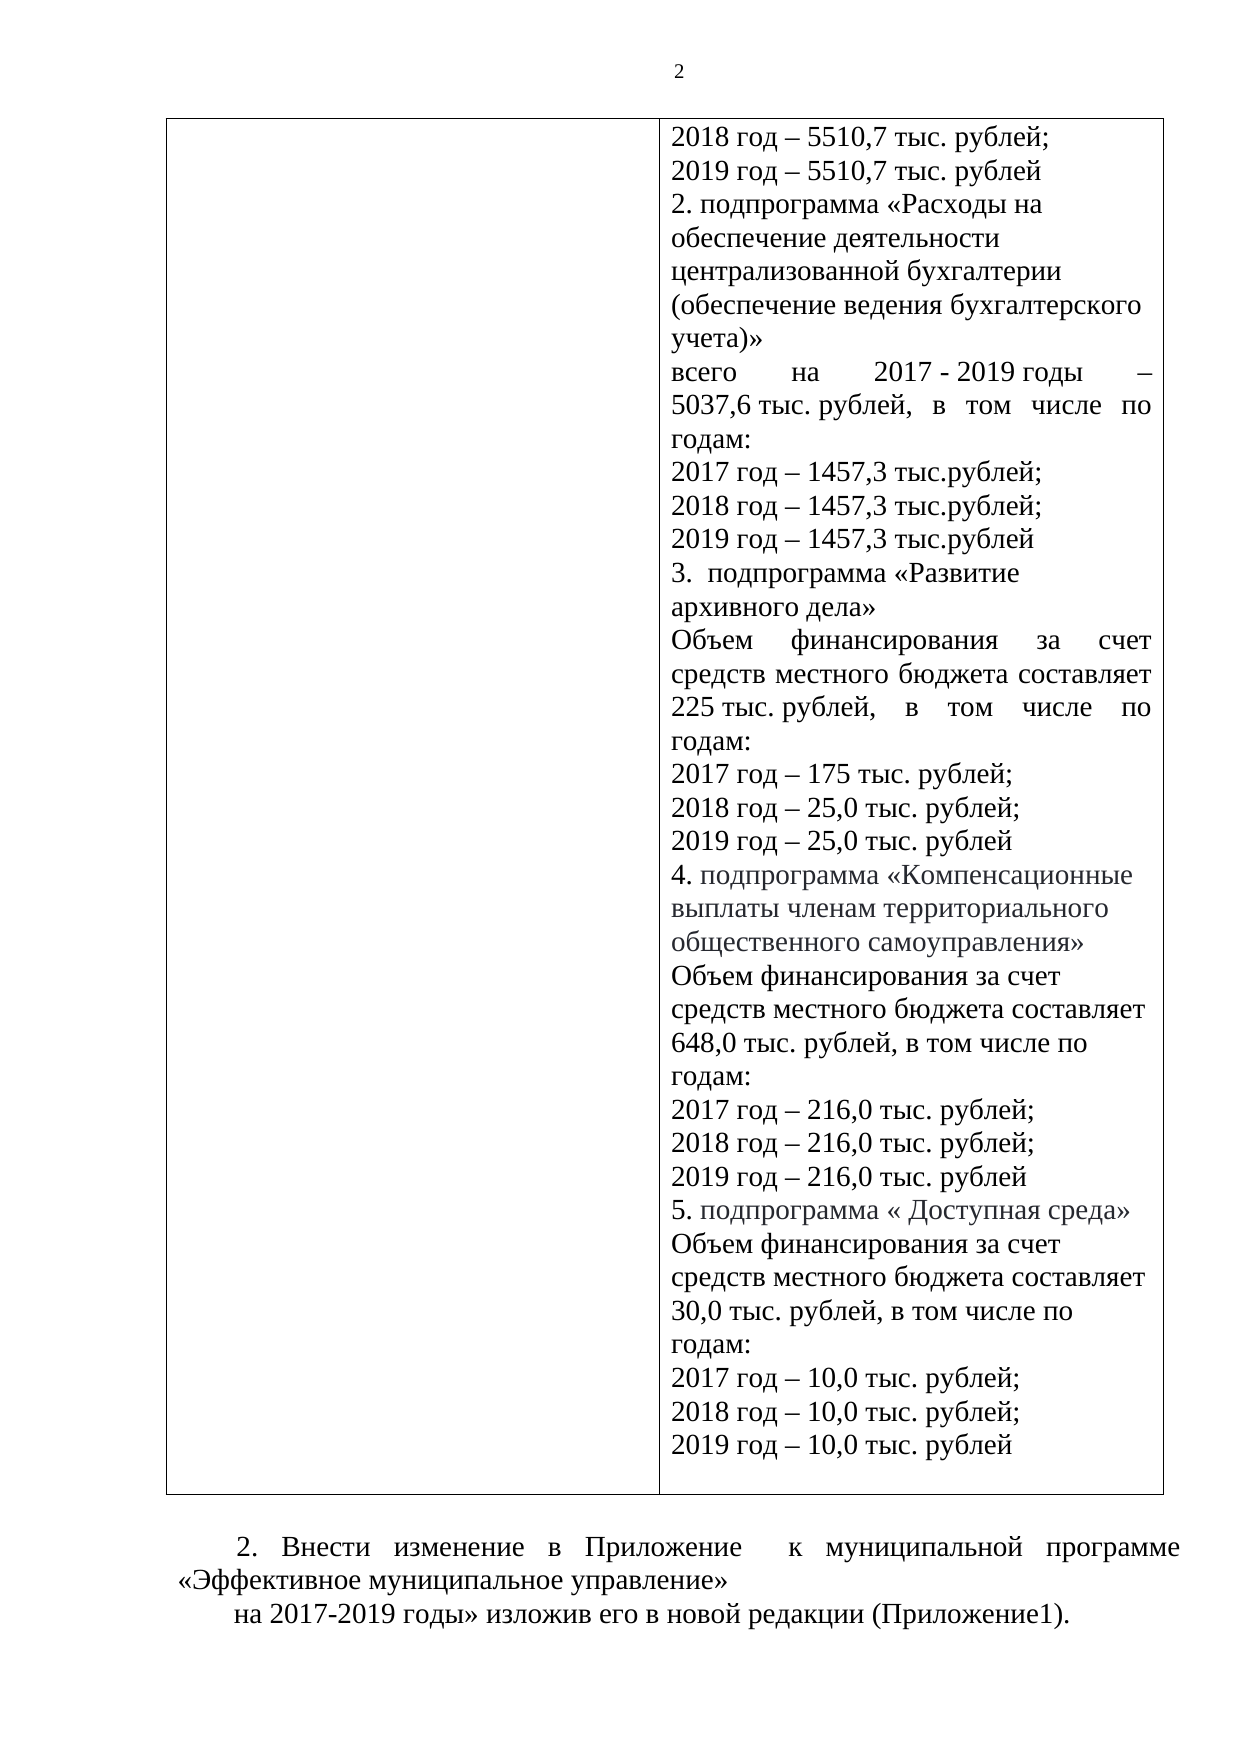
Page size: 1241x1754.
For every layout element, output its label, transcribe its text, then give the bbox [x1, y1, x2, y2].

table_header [660, 119, 1163, 1494]
text на 2017-2019 годы» изложив его в новой редакции (Приложение1). [177, 1596, 1181, 1629]
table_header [167, 119, 659, 1494]
text 2. Внести изменение в Приложение к муниципальной программе «Эффективное муниципальное управление» [177, 1529, 1181, 1596]
